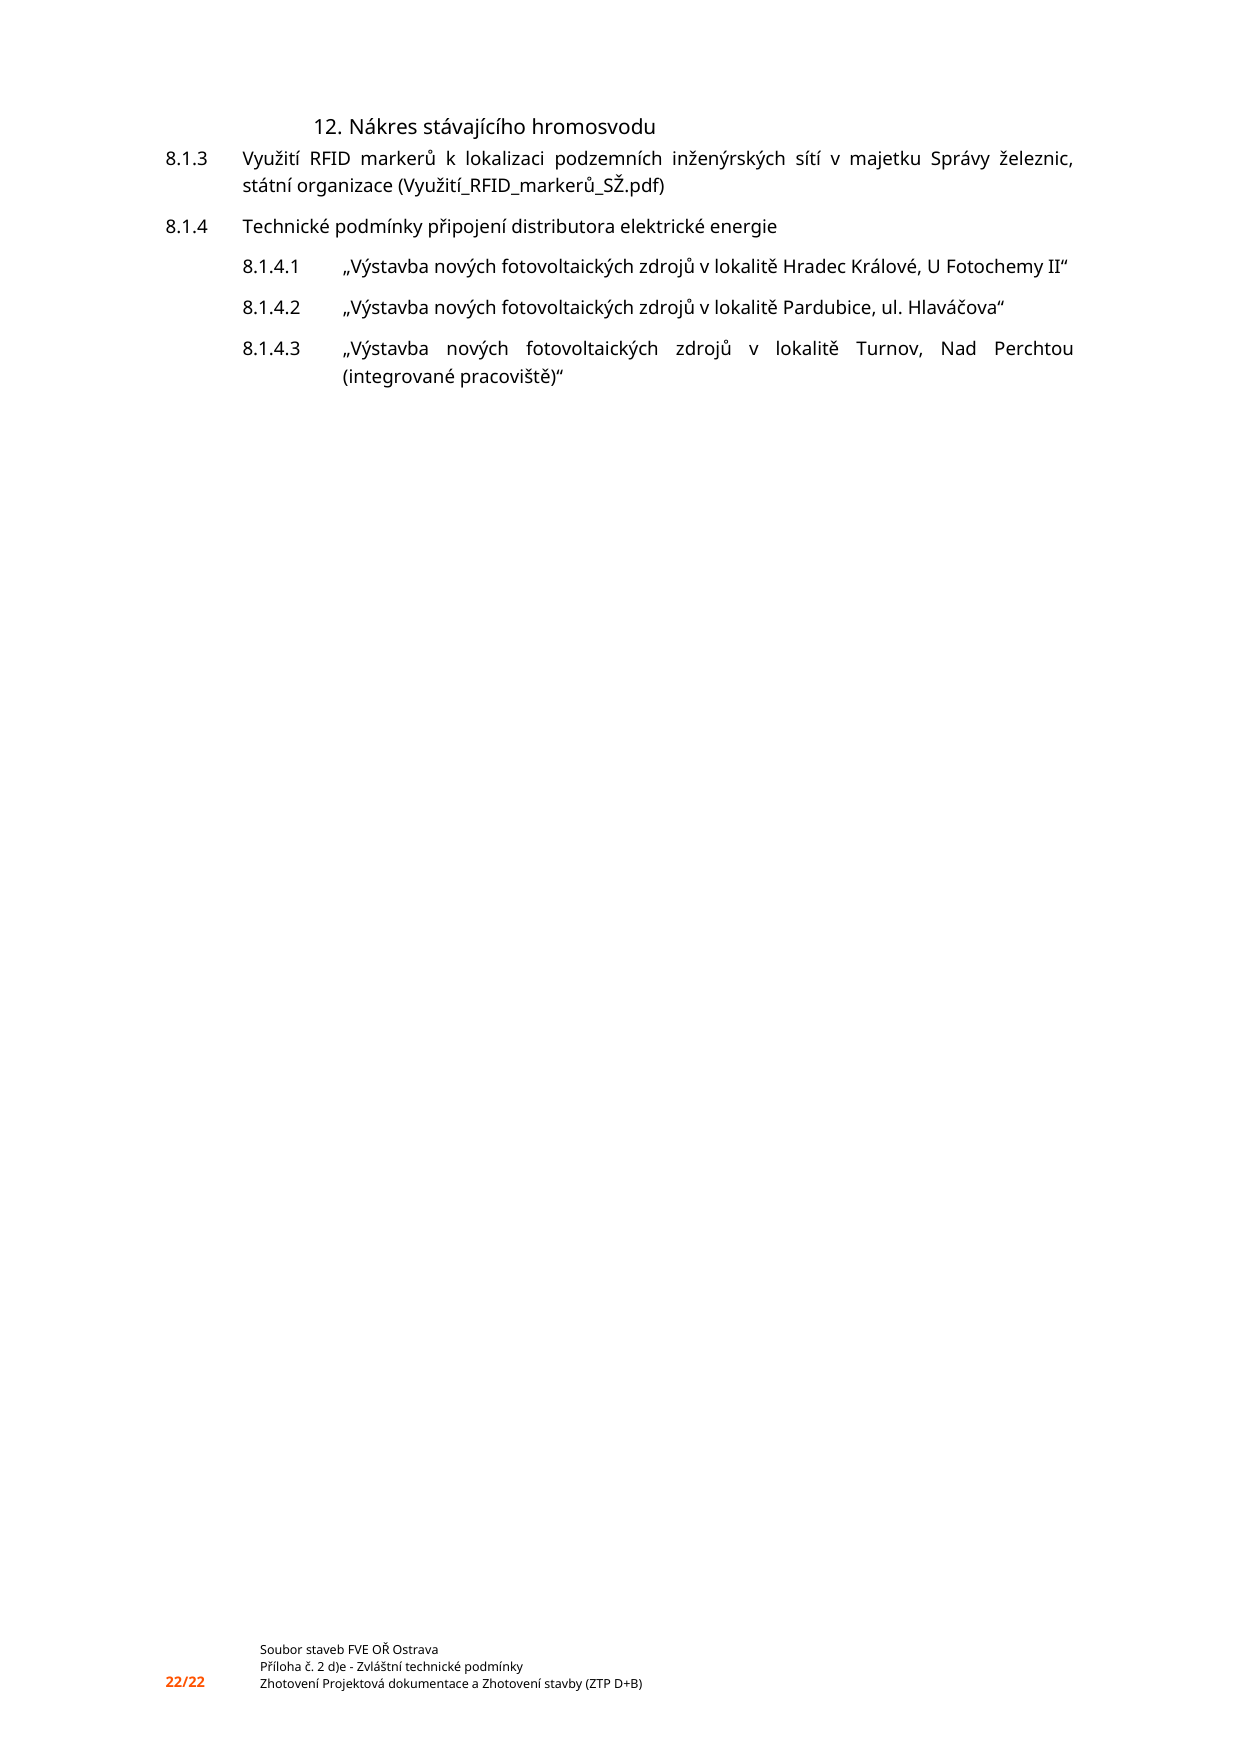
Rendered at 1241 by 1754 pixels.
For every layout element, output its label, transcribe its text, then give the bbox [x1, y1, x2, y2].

text „Výstavba nových fotovoltaických zdrojů v lokalitě Pardubice, ul. Hlaváčova“ [242, 294, 1075, 320]
text „Výstavba nových fotovoltaických zdrojů v lokalitě Hradec Králové, U Fotochemy II“ [242, 254, 1075, 279]
text Využití RFID markerů k lokalizaci podzemních inženýrských sítí v majetku Správy železnic, státní organizace (Využití_RFID_markerů_SŽ.pdf) [165, 145, 1075, 198]
text Technické podmínky připojení distributora elektrické energie [165, 213, 1075, 239]
list Nákres stávajícího hromosvodu [313, 112, 1075, 141]
text „Výstavba nových fotovoltaických zdrojů v lokalitě Turnov, Nad Perchtou (integrované pracoviště)“ [242, 335, 1075, 388]
